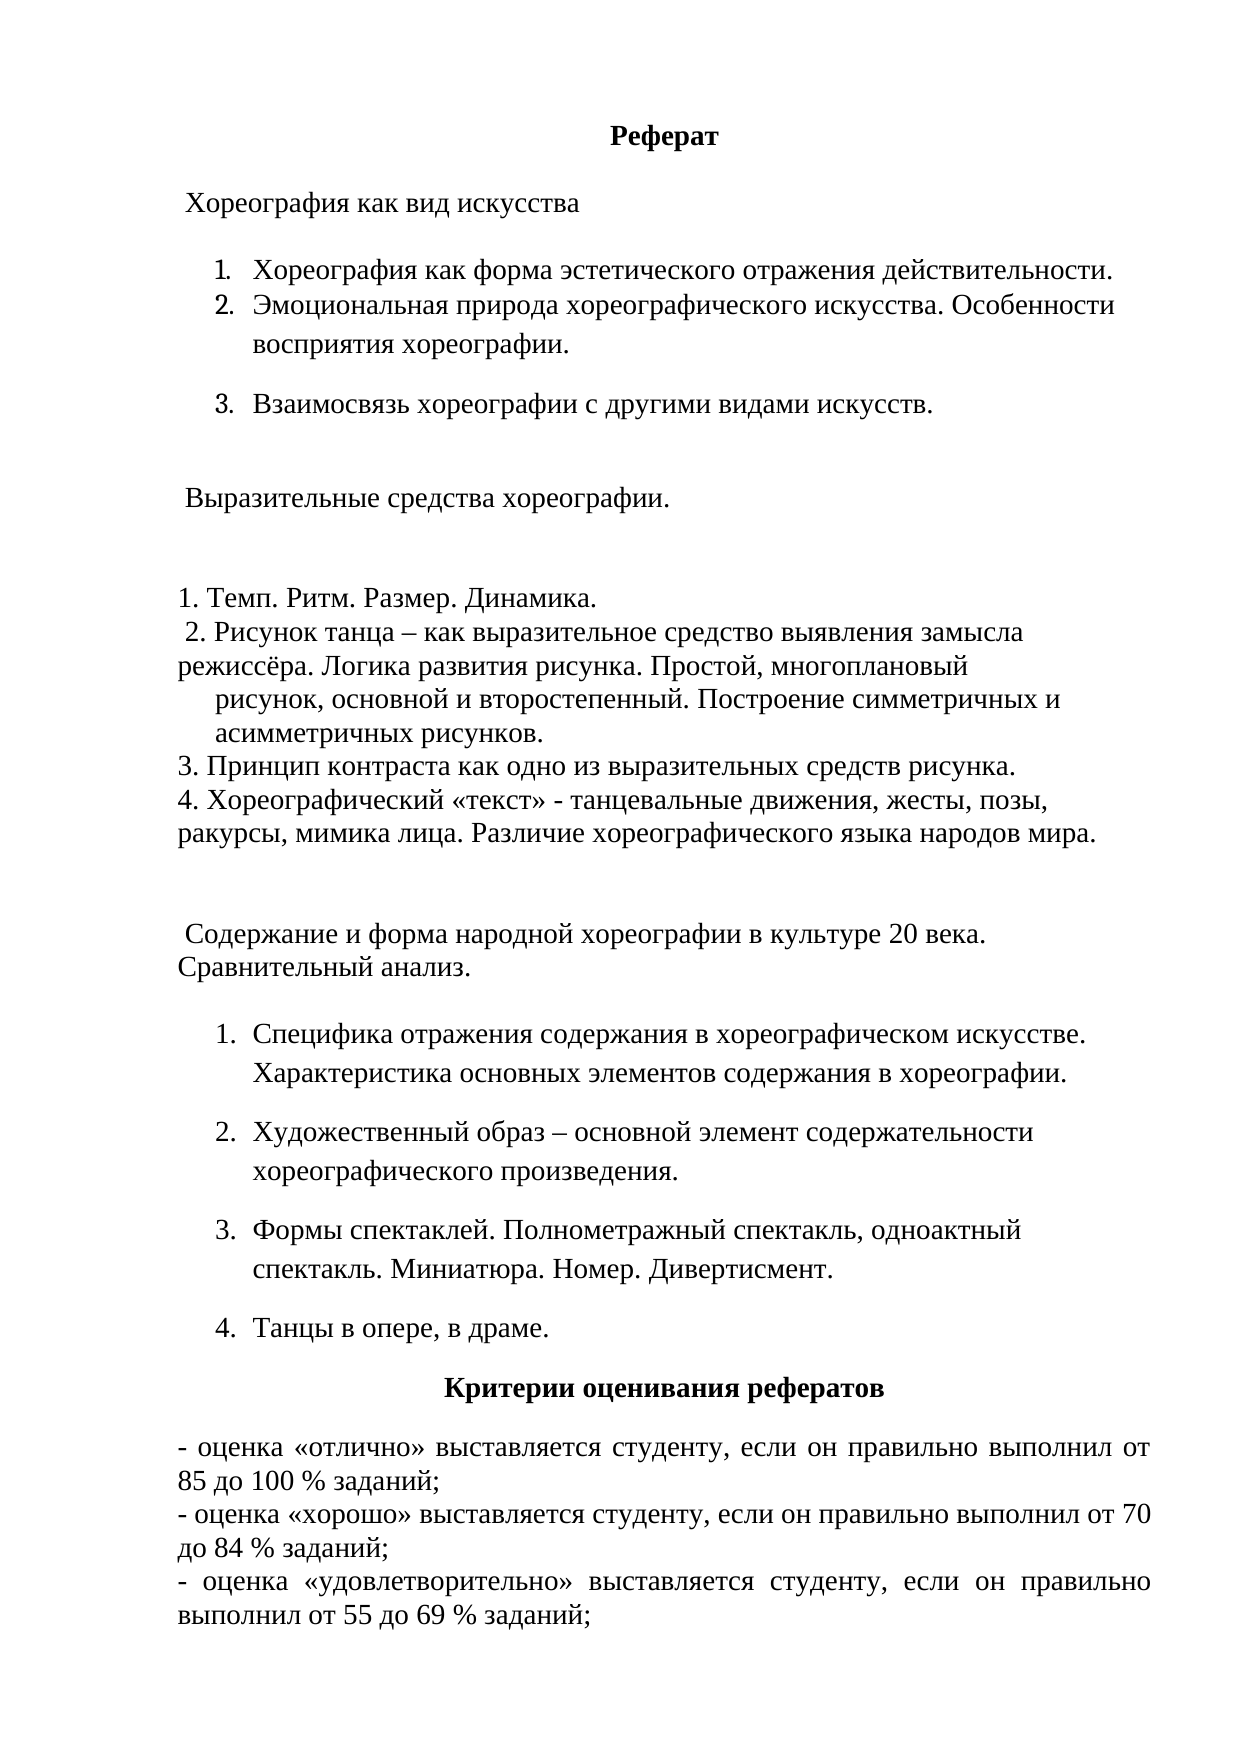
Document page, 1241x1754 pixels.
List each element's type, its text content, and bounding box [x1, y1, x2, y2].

text Реферат [177, 118, 1152, 152]
text - оценка «удовлетворительно» выставляется студенту, если он правильно выполнил от 55 до 69 % заданий; [177, 1563, 1152, 1630]
text Содержание и форма народной хореографии в культуре 20 века. Сравнительный анализ. [177, 916, 1152, 983]
text Критерии оценивания рефератов [177, 1370, 1152, 1403]
text рисунок, основной и второстепенный. Построение симметричных и асимметричных рисунков. [215, 681, 1152, 748]
list Художественный образ – основной элемент содержательности хореографического произведения. [215, 1114, 1152, 1187]
list Взаимосвязь хореографии с другими видами искусств. [215, 386, 1152, 420]
list Танцы в опере, в драме. [215, 1310, 1152, 1344]
list Формы спектаклей. Полнометражный спектакль, одноактный спектакль. Миниатюра. Номер. Дивертисмент. [215, 1212, 1152, 1284]
text 2. Рисунок танца – как выразительное средство выявления замысла режиссёра. Логика развития рисунка. Простой, многоплановый [177, 614, 1152, 681]
text 4. Хореографический «текст» - танцевальные движения, жесты, позы, ракурсы, мимика лица. Различие хореографического языка народов мира. [177, 782, 1152, 849]
text 3. Принцип контраста как одно из выразительных средств рисунка. [177, 748, 1152, 782]
text - оценка «отлично» выставляется студенту, если он правильно выполнил от 85 до 100 % заданий; [177, 1429, 1152, 1496]
list Специфика отражения содержания в хореографическом искусстве. Характеристика основных элементов содержания в хореографии. [215, 1017, 1152, 1089]
text Хореография как вид искусства [177, 185, 1152, 219]
text 1. Темп. Ритм. Размер. Динамика. [177, 581, 1152, 614]
text - оценка «хорошо» выставляется студенту, если он правильно выполнил от 70 до 84 % заданий; [177, 1496, 1152, 1563]
text Выразительные средства хореографии. [177, 480, 1152, 513]
list Хореография как форма эстетического отражения действительности. [215, 252, 1152, 287]
list Эмоциональная природа хореографического искусства. Особенности восприятия хореографии. [215, 287, 1152, 360]
